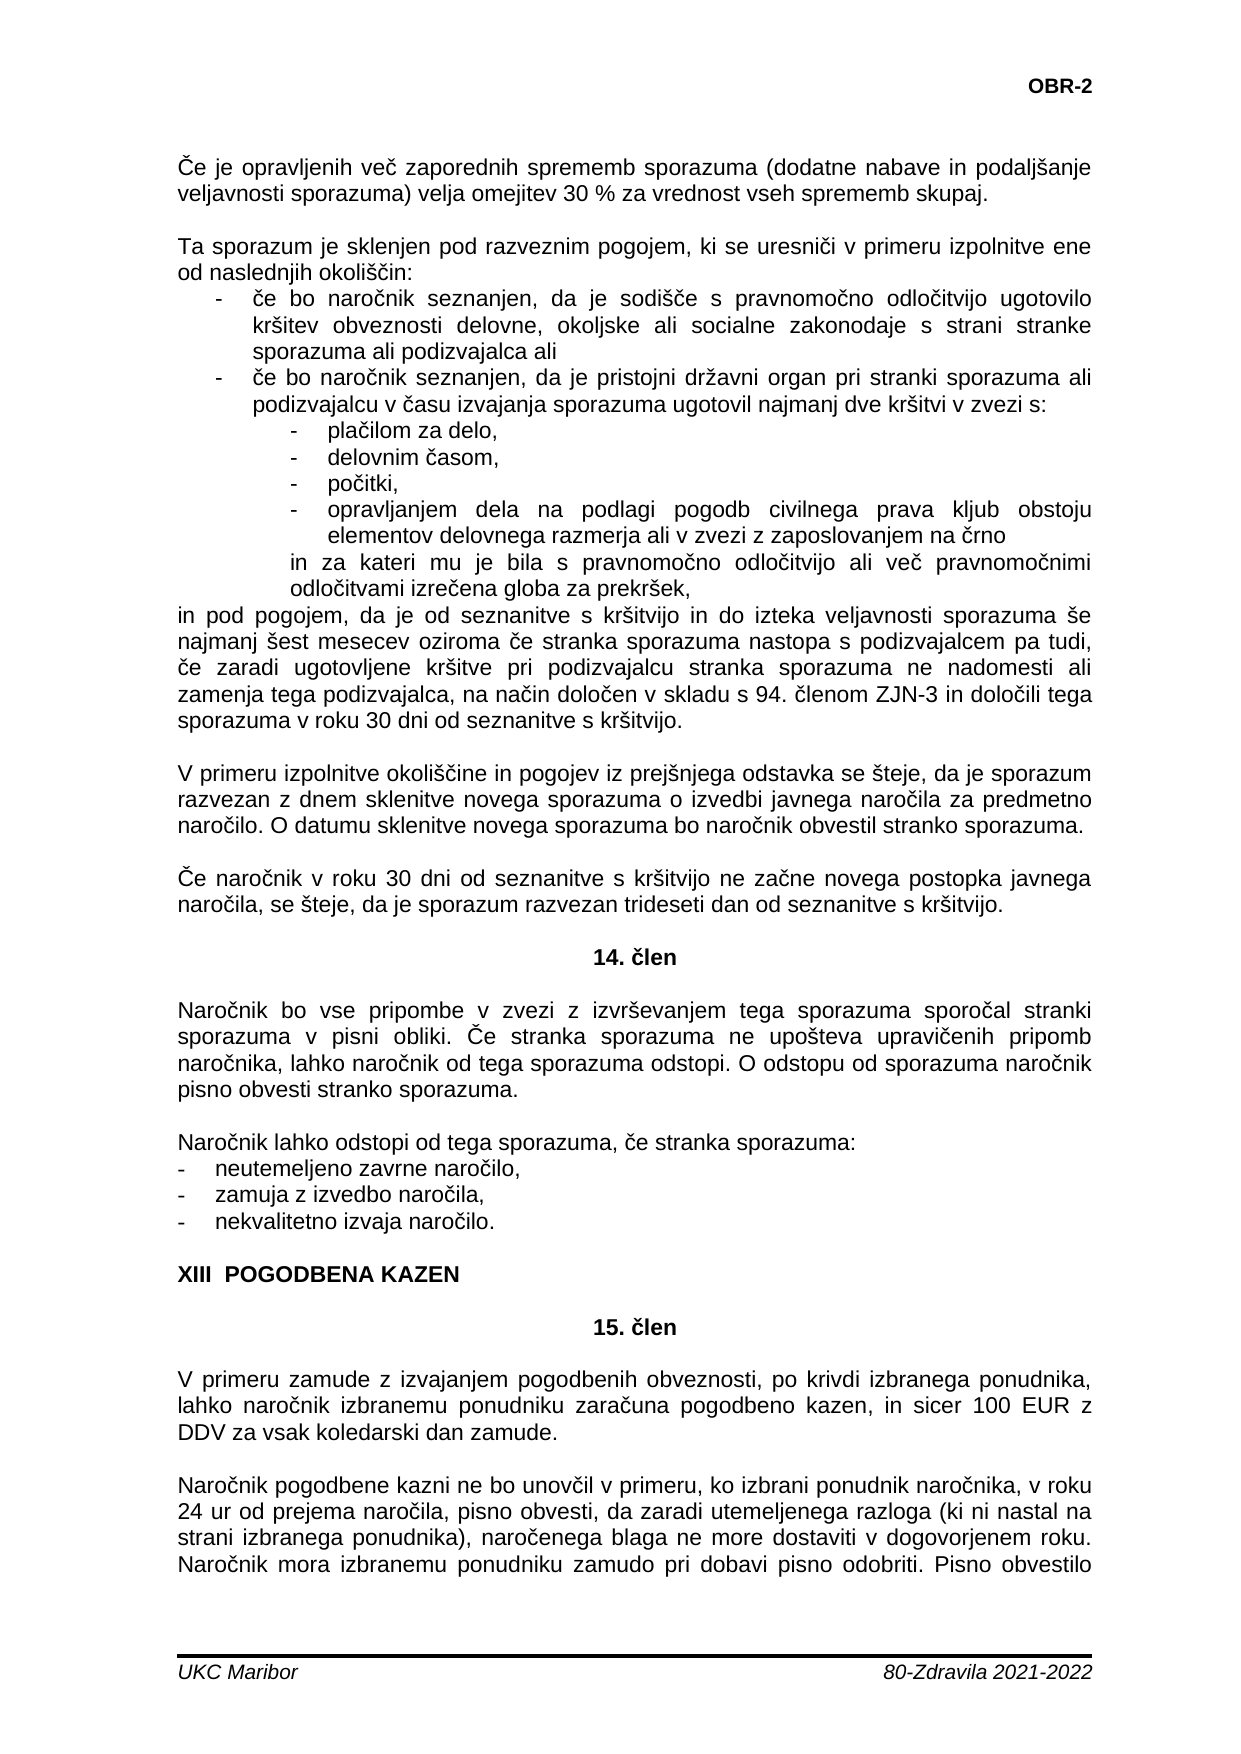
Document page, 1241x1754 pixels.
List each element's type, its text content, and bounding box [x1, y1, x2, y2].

text in za kateri mu je bila s pravnomočno odločitvijo ali več pravnomočnimi odločitvami izrečena globa za prekršek, [290, 549, 1092, 602]
list plačilom za delo, [290, 417, 1092, 443]
text 14. člen [177, 944, 1092, 971]
text 15. člen [177, 1313, 1092, 1340]
text in pod pogojem, da je od seznanitve s kršitvijo in do izteka veljavnosti sporazuma še najmanj šest mesecev oziroma če stranka sporazuma nastopa s podizvajalcem pa tudi, če zaradi ugotovljene kršitve pri podizvajalcu stranka sporazuma ne nadomesti ali zamenja tega podizvajalca, na način določen v skladu s 94. členom ZJN-3 in določili tega sporazuma v roku 30 dni od seznanitve s kršitvijo. [177, 602, 1092, 733]
text Če je opravljenih več zaporednih sprememb sporazuma (dodatne nabave in podaljšanje veljavnosti sporazuma) velja omejitev 30 % za vrednost vseh sprememb skupaj. [177, 153, 1092, 206]
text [177, 1472, 1092, 1577]
text Če naročnik v roku 30 dni od seznanitve s kršitvijo ne začne novega postopka javnega naročila, se šteje, da je sporazum razvezan trideseti dan od seznanitve s kršitvijo. [177, 865, 1092, 918]
list delovnim časom, [290, 443, 1092, 470]
list neutemeljeno zavrne naročilo, [177, 1155, 1092, 1181]
list če bo naročnik seznanjen, da je pristojni državni organ pri stranki sporazuma ali podizvajalcu v času izvajanja sporazuma ugotovil najmanj dve kršitvi v zvezi s: [215, 364, 1092, 417]
list če bo naročnik seznanjen, da je sodišče s pravnomočno odločitvijo ugotovilo kršitev obveznosti delovne, okoljske ali socialne zakonodaje s strani stranke sporazuma ali podizvajalca ali [215, 285, 1092, 364]
text Ta sporazum je sklenjen pod razveznim pogojem, ki se uresniči v primeru izpolnitve ene od naslednjih okoliščin: [177, 233, 1092, 285]
list opravljanjem dela na podlagi pogodb civilnega prava kljub obstoju elementov delovnega razmerja ali v zvezi z zaposlovanjem na črno [290, 496, 1092, 549]
text Naročnik bo vse pripombe v zvezi z izvrševanjem tega sporazuma sporočal stranki sporazuma v pisni obliki. Če stranka sporazuma ne upošteva upravičenih pripomb naročnika, lahko naročnik od tega sporazuma odstopi. O odstopu od sporazuma naročnik pisno obvesti stranko sporazuma. [177, 997, 1092, 1102]
list počitki, [290, 470, 1092, 496]
list nekvalitetno izvaja naročilo. [177, 1208, 1092, 1234]
text Naročnik lahko odstopi od tega sporazuma, če stranka sporazuma: [177, 1129, 1092, 1155]
text V primeru zamude z izvajanjem pogodbenih obveznosti, po krivdi izbranega ponudnika, lahko naročnik izbranemu ponudniku zaračuna pogodbeno kazen, in sicer 100 EUR z DDV za vsak koledarski dan zamude. [177, 1366, 1092, 1445]
text V primeru izpolnitve okoliščine in pogojev iz prejšnjega odstavka se šteje, da je sporazum razvezan z dnem sklenitve novega sporazuma o izvedbi javnega naročila za predmetno naročilo. O datumu sklenitve novega sporazuma bo naročnik obvestil stranko sporazuma. [177, 760, 1092, 839]
list zamuja z izvedbo naročila, [177, 1181, 1092, 1208]
text XIII POGODBENA KAZEN [177, 1261, 1092, 1287]
